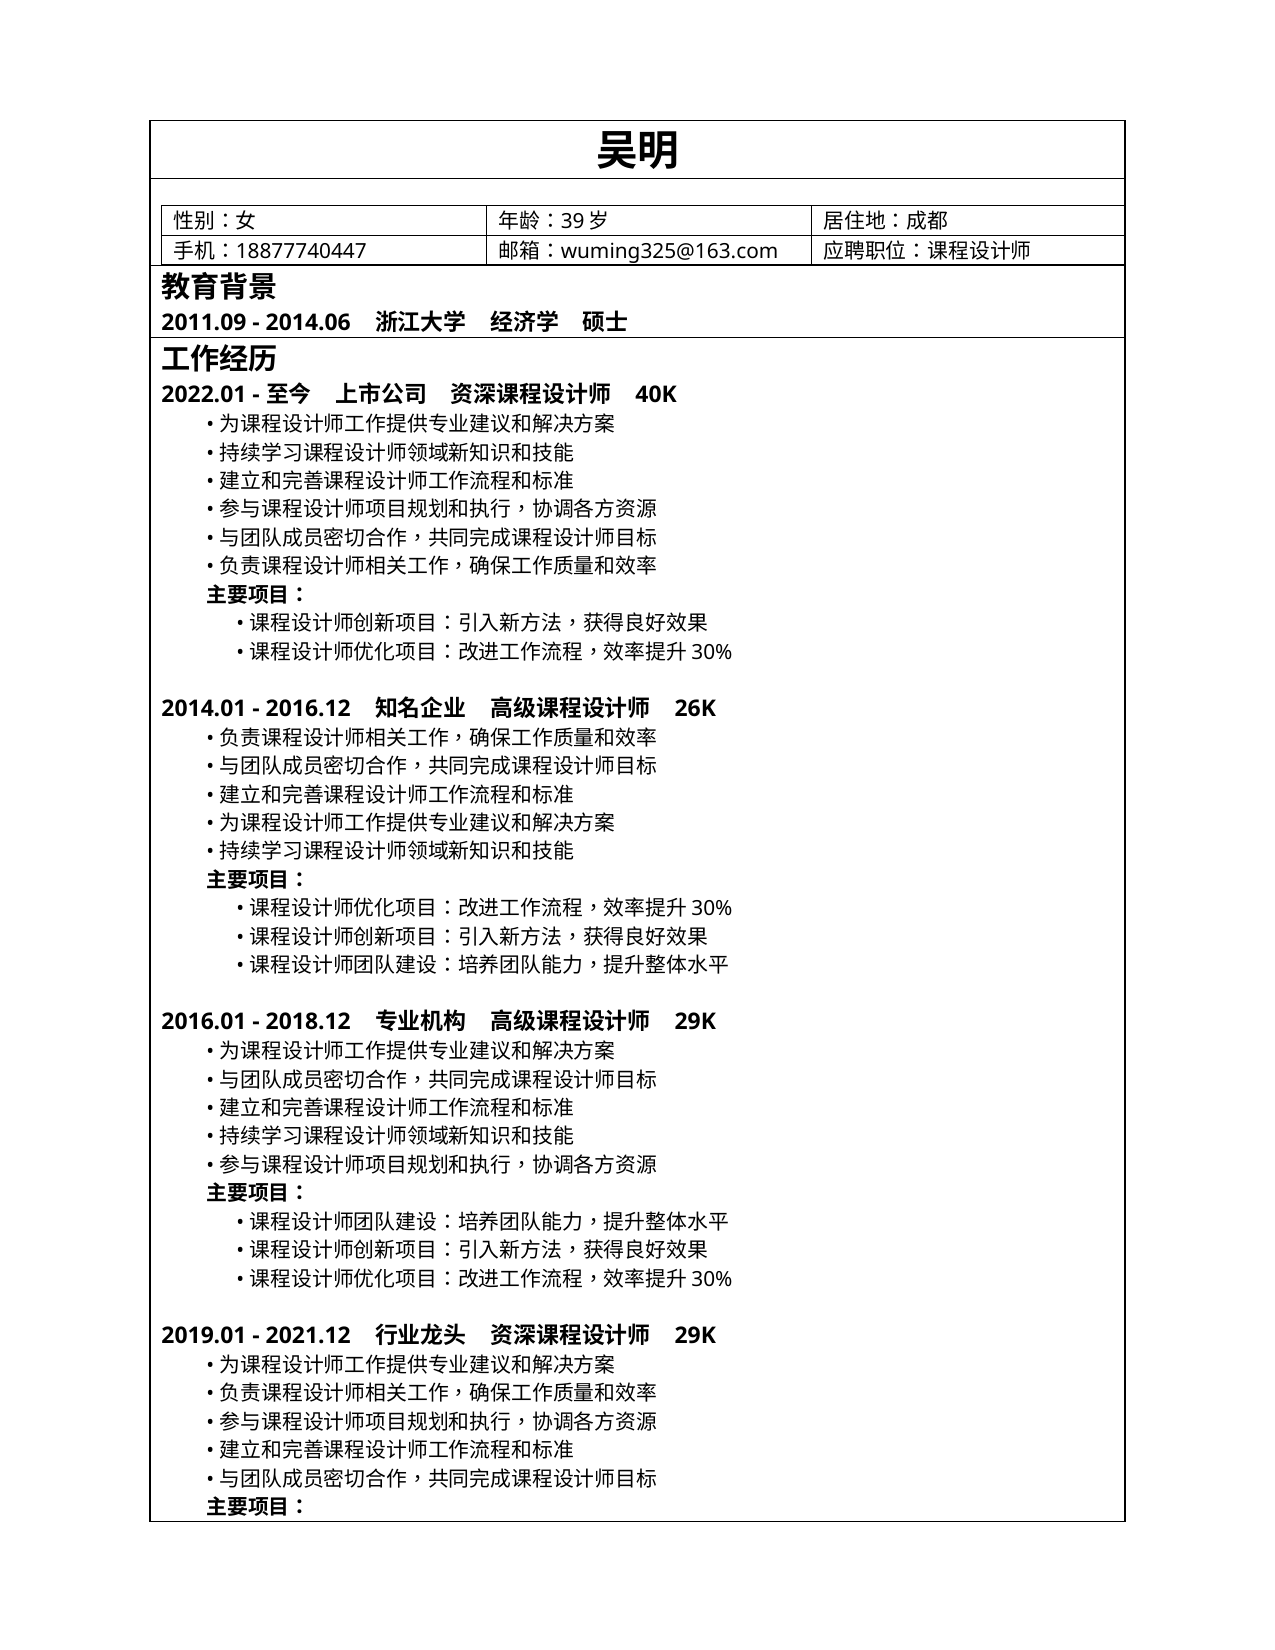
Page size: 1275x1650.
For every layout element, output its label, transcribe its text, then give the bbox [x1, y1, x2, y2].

table_cell 教育背景 2011.09 - 2014.06 浙江大学 经济学 硕士 [151, 266, 1124, 337]
table_cell [151, 179, 1124, 265]
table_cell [151, 338, 1124, 1521]
table_header 吴明 [151, 121, 1124, 178]
